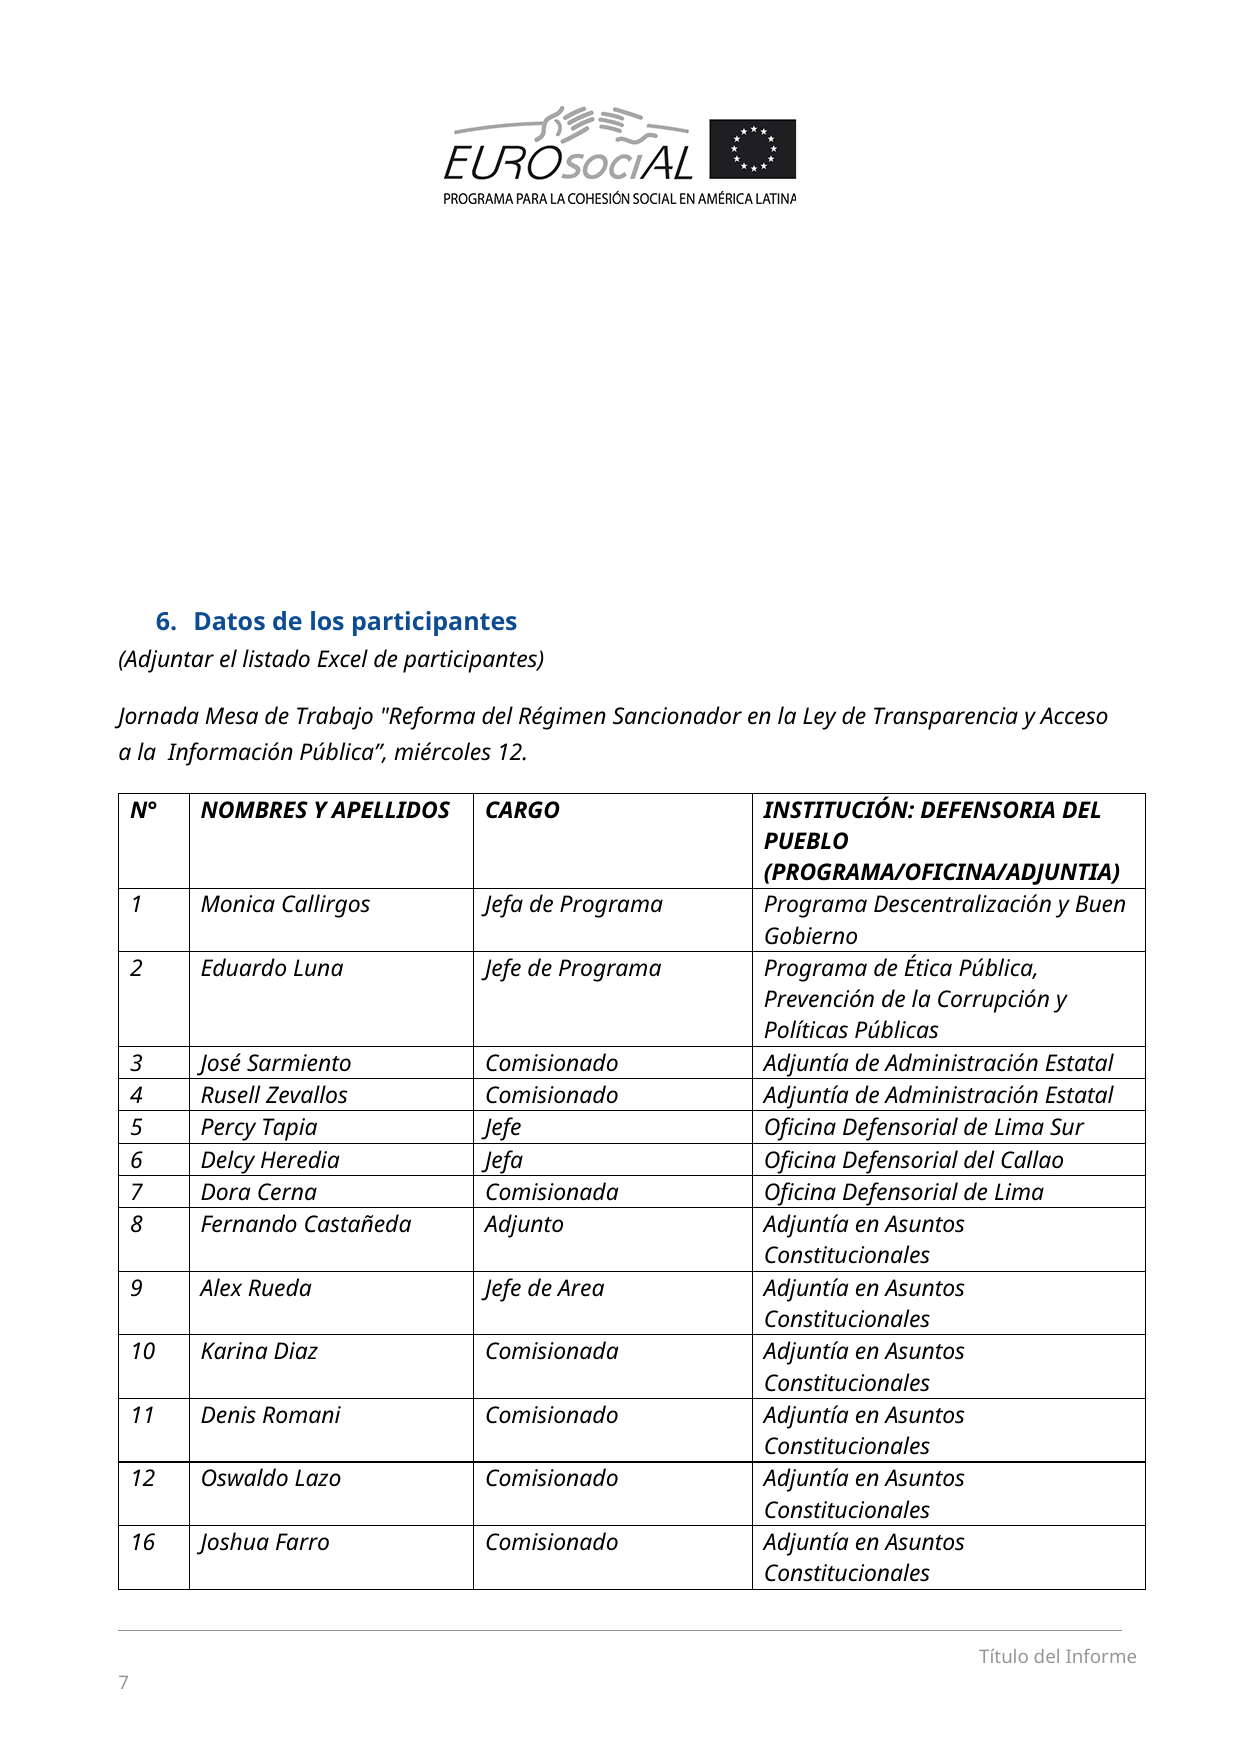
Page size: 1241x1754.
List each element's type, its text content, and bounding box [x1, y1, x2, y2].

table_cell Jefe de Area [474, 1272, 752, 1334]
table_cell 5 [119, 1111, 189, 1143]
table_cell Jefa de Programa [474, 889, 752, 951]
table_cell 10 [119, 1335, 189, 1398]
table_cell Jefe de Programa [474, 952, 752, 1046]
table_header CARGO [474, 794, 752, 887]
table_cell José Sarmiento [190, 1047, 473, 1078]
table_cell 16 [119, 1526, 189, 1588]
table_cell Denis Romani [190, 1399, 473, 1461]
table_cell Jefa [474, 1144, 752, 1175]
table_cell Adjuntía en Asuntos Constitucionales [753, 1526, 1145, 1588]
table_cell Adjuntía en Asuntos Constitucionales [753, 1208, 1145, 1271]
table_cell Rusell Zevallos [190, 1079, 473, 1110]
picture [444, 106, 797, 204]
table_cell Programa de Ética Pública, Prevención de la Corrupción y Políticas Públicas [753, 952, 1145, 1046]
list Datos de los participantes [156, 604, 1122, 638]
table_cell Adjuntía en Asuntos Constitucionales [753, 1272, 1145, 1334]
table_cell Programa Descentralización y Buen Gobierno [753, 889, 1145, 951]
table_cell Comisionado [474, 1526, 752, 1588]
table_cell Adjuntía de Administración Estatal [753, 1047, 1145, 1078]
table_cell 4 [119, 1079, 189, 1110]
table_cell 11 [119, 1399, 189, 1461]
table_cell Oficina Defensorial de Lima [753, 1176, 1145, 1207]
table_cell Adjuntía en Asuntos Constitucionales [753, 1463, 1145, 1525]
table_header INSTITUCIÓN: DEFENSORIA DEL PUEBLO (PROGRAMA/OFICINA/ADJUNTIA) [753, 794, 1145, 887]
table_cell Joshua Farro [190, 1526, 473, 1588]
table_cell 1 [119, 889, 189, 951]
table_cell 6 [119, 1144, 189, 1175]
text (Adjuntar el listado Excel de participantes) [118, 643, 1122, 674]
table_header N° [119, 794, 189, 887]
table_cell Adjuntía de Administración Estatal [753, 1079, 1145, 1110]
table_cell 3 [119, 1047, 189, 1078]
table_cell 2 [119, 952, 189, 1046]
table_cell Karina Diaz [190, 1335, 473, 1398]
table_cell Comisionado [474, 1079, 752, 1110]
table_cell 8 [119, 1208, 189, 1271]
table_cell Alex Rueda [190, 1272, 473, 1334]
table_cell Adjuntía en Asuntos Constitucionales [753, 1335, 1145, 1398]
table_cell 7 [119, 1176, 189, 1207]
table_cell Monica Callirgos [190, 889, 473, 951]
table_cell Oswaldo Lazo [190, 1463, 473, 1525]
table_cell Percy Tapia [190, 1111, 473, 1143]
table_cell Jefe [474, 1111, 752, 1143]
text Jornada Mesa de Trabajo "Reforma del Régimen Sancionador en la Ley de Transparencia y Acceso a la Información Pública”, miércoles 12. [118, 700, 1122, 767]
table_cell Comisionado [474, 1463, 752, 1525]
table_cell Fernando Castañeda [190, 1208, 473, 1271]
table_cell Delcy Heredia [190, 1144, 473, 1175]
table_cell Oficina Defensorial del Callao [753, 1144, 1145, 1175]
table_cell Adjuntía en Asuntos Constitucionales [753, 1399, 1145, 1461]
table_cell Adjunto [474, 1208, 752, 1271]
table_header NOMBRES Y APELLIDOS [190, 794, 473, 887]
table_cell Comisionado [474, 1047, 752, 1078]
table_cell 9 [119, 1272, 189, 1334]
table_cell Comisionado [474, 1399, 752, 1461]
table_cell Dora Cerna [190, 1176, 473, 1207]
table_cell 12 [119, 1463, 189, 1525]
table_cell Comisionada [474, 1335, 752, 1398]
table_cell Oficina Defensorial de Lima Sur [753, 1111, 1145, 1143]
table_cell Comisionada [474, 1176, 752, 1207]
table_cell Eduardo Luna [190, 952, 473, 1046]
